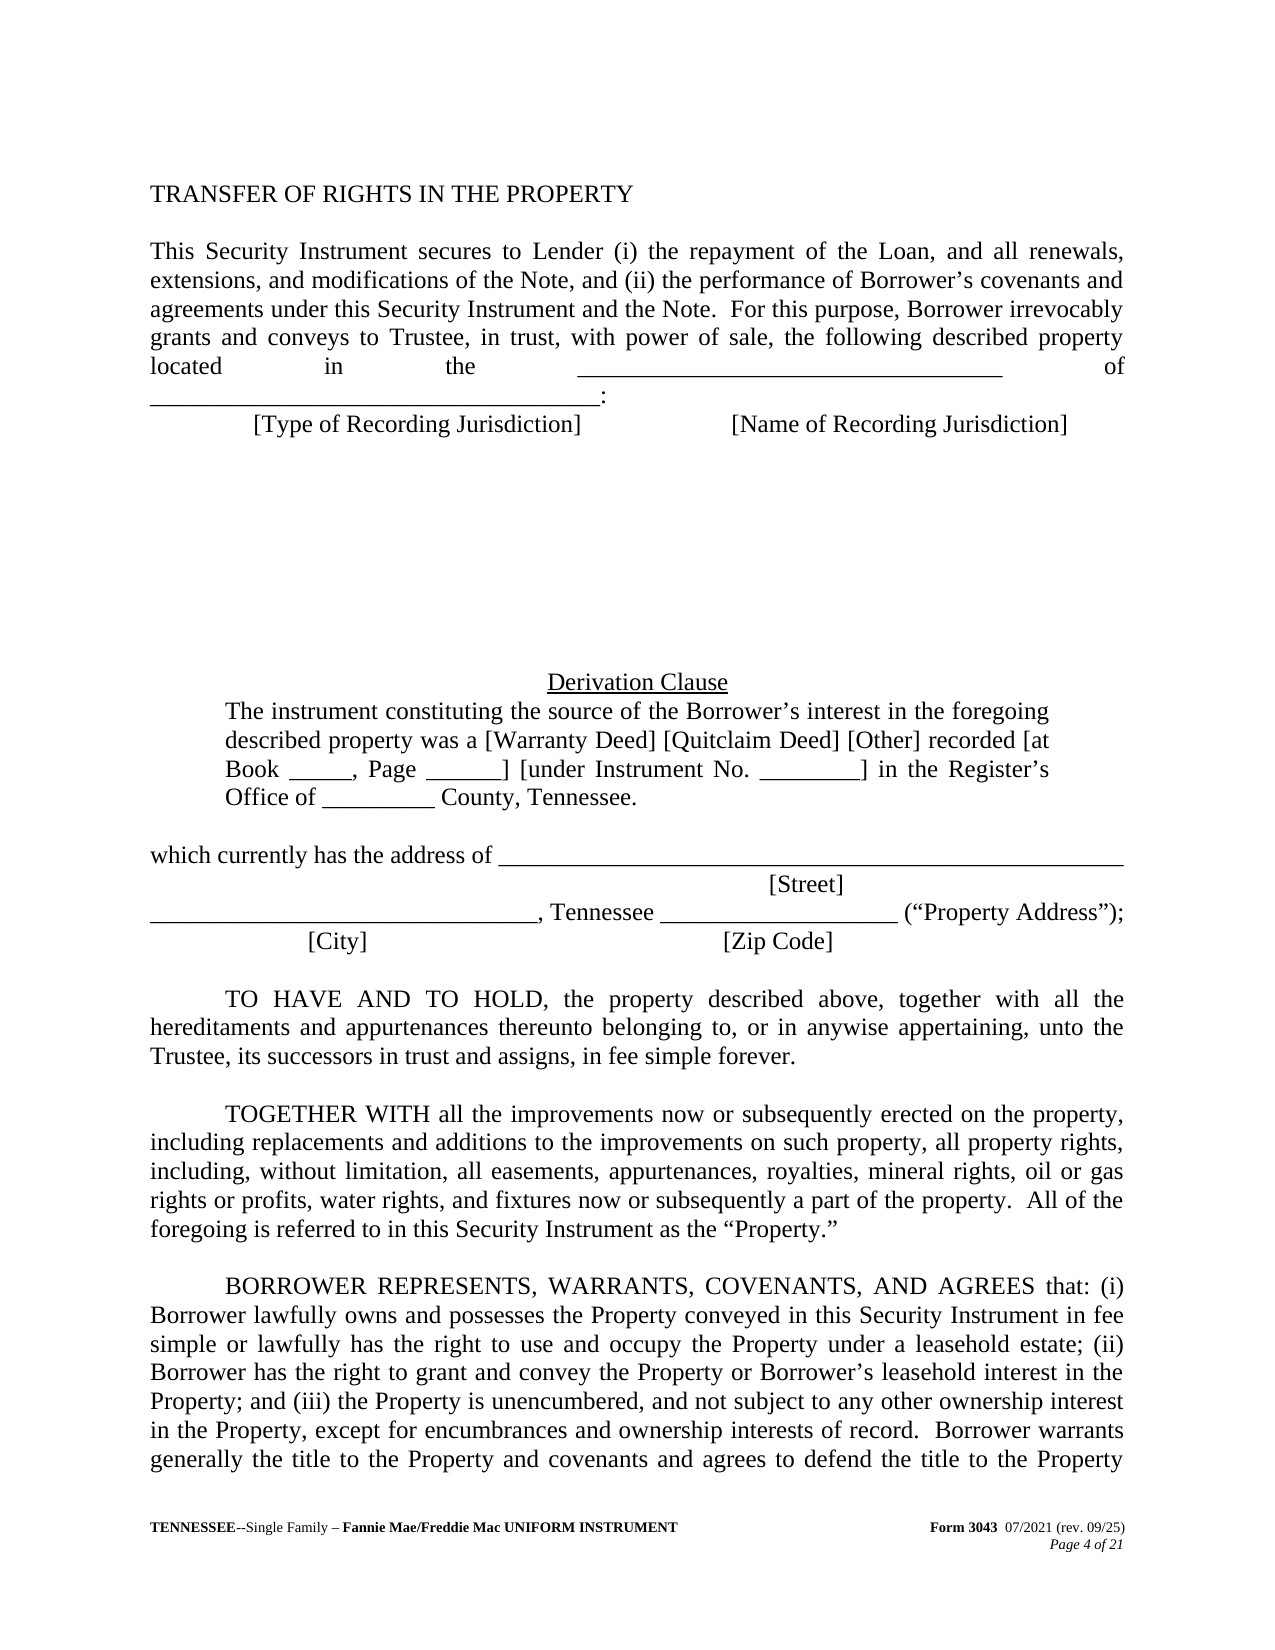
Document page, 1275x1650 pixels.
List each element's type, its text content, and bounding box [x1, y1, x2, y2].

text [City] [Zip Code] [150, 926, 1125, 955]
text which currently has the address of __________________________________________________ [150, 840, 1125, 869]
text This Security Instrument secures to Lender (i) the repayment of the Loan, and all renewals, extensions, and modifications of the Note, and (ii) the performance of Borrower’s covenants and agreements under this Security Instrument and the Note. For this purpose, Borrower irrevocably grants and conveys to Trustee, in trust, with power of sale, the following described property located in the __________________________________ of ____________________________________: [150, 236, 1125, 409]
text TO HAVE AND TO HOLD, the property described above, together with all the hereditaments and appurtenances thereunto belonging to, or in anywise appertaining, unto the Trustee, its successors in trust and assigns, in fee simple forever. [150, 984, 1125, 1070]
text [Street] [150, 869, 1125, 897]
text TRANSFER OF RIGHTS IN THE PROPERTY [150, 179, 1125, 207]
text _______________________________, Tennessee ___________________ (“Property Address”); [150, 897, 1125, 926]
text [Type of Recording Jurisdiction] [Name of Recording Jurisdiction] [150, 409, 1125, 437]
text The instrument constituting the source of the Borrower’s interest in the foregoing described property was a [Warranty Deed] [Quitclaim Deed] [Other] recorded [at Book _____, Page ______] [under Instrument No. ________] in the Register’s Office of _________ County, Tennessee. [225, 696, 1050, 811]
text TOGETHER WITH all the improvements now or subsequently erected on the property, including replacements and additions to the improvements on such property, all property rights, including, without limitation, all easements, appurtenances, royalties, mineral rights, oil or gas rights or profits, water rights, and fixtures now or subsequently a part of the property. All of the foregoing is referred to in this Security Instrument as the “Property.” [150, 1099, 1125, 1242]
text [150, 1271, 1125, 1472]
text Derivation Clause [150, 667, 1125, 696]
